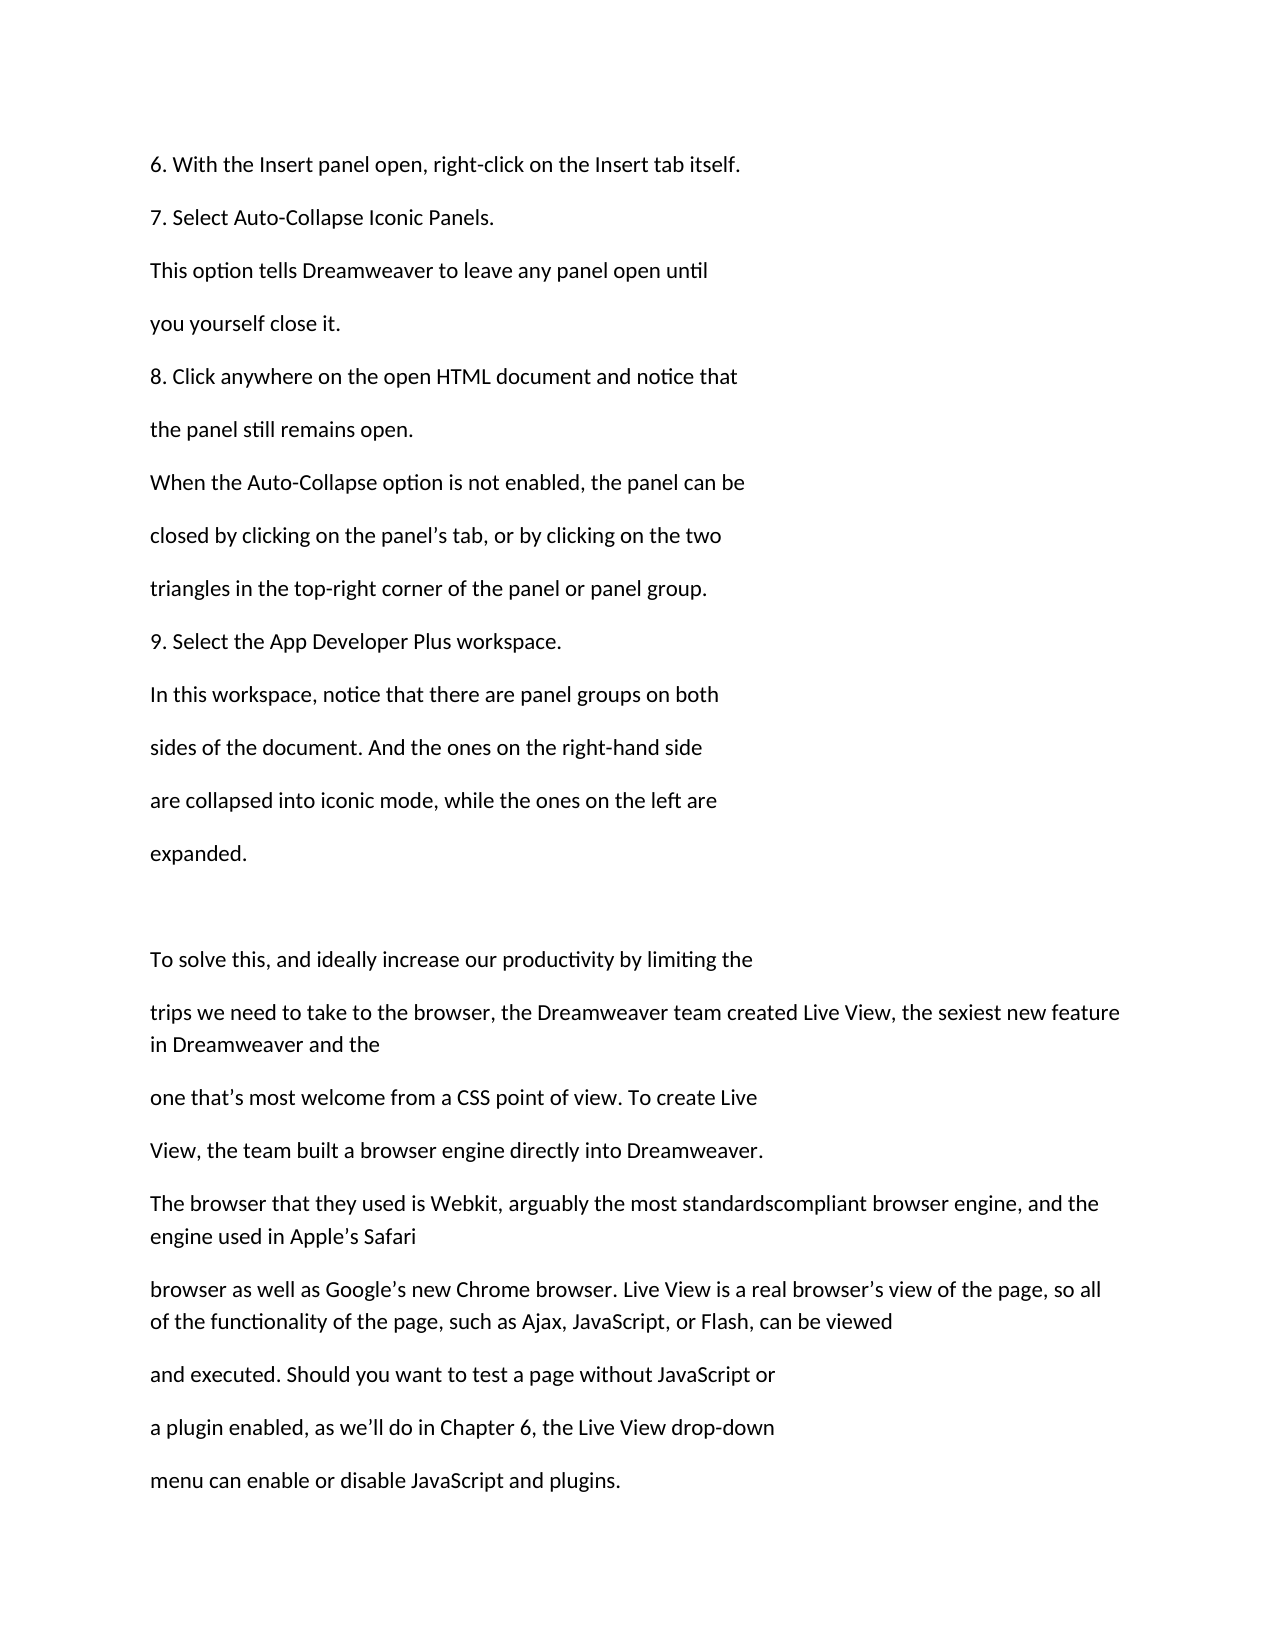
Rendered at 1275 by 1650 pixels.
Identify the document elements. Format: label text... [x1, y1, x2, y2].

text browser as well as Google’s new Chrome browser. Live View is a real browser’s view of the page, so all of the functionality of the page, such as Ajax, JavaScript, or Flash, can be viewed [150, 1275, 1125, 1335]
text a plugin enabled, as we’ll do in Chapter 6, the Live View drop-down [150, 1413, 1125, 1441]
text you yourself close it. [150, 309, 1125, 337]
text The browser that they used is Webkit, arguably the most standardscompliant browser engine, and the engine used in Apple’s Safari [150, 1189, 1125, 1250]
text expanded. [150, 839, 1125, 867]
text triangles in the top-right corner of the panel or panel group. [150, 574, 1125, 602]
text one that’s most welcome from a CSS point of view. To create Live [150, 1083, 1125, 1112]
text To solve this, and ideally increase our productivity by limiting the [150, 945, 1125, 973]
text In this workspace, notice that there are panel groups on both [150, 680, 1125, 708]
text the panel still remains open. [150, 415, 1125, 443]
text When the Auto-Collapse option is not enabled, the panel can be [150, 468, 1125, 496]
text are collapsed into iconic mode, while the ones on the left are [150, 786, 1125, 814]
text View, the team built a browser engine directly into Dreamweaver. [150, 1137, 1125, 1164]
text 7. Select Auto-Collapse Iconic Panels. [150, 203, 1125, 231]
text 6. With the Insert panel open, right-click on the Insert tab itself. [150, 150, 1125, 178]
text sides of the document. And the ones on the right-hand side [150, 733, 1125, 761]
text closed by clicking on the panel’s tab, or by clicking on the two [150, 521, 1125, 549]
text trips we need to take to the browser, the Dreamweaver team created Live View, the sexiest new feature in Dreamweaver and the [150, 998, 1125, 1058]
text This option tells Dreamweaver to leave any panel open until [150, 256, 1125, 284]
text 9. Select the App Developer Plus workspace. [150, 627, 1125, 655]
text and executed. Should you want to test a page without JavaScript or [150, 1360, 1125, 1388]
text 8. Click anywhere on the open HTML document and notice that [150, 362, 1125, 390]
text menu can enable or disable JavaScript and plugins. [150, 1466, 1125, 1494]
